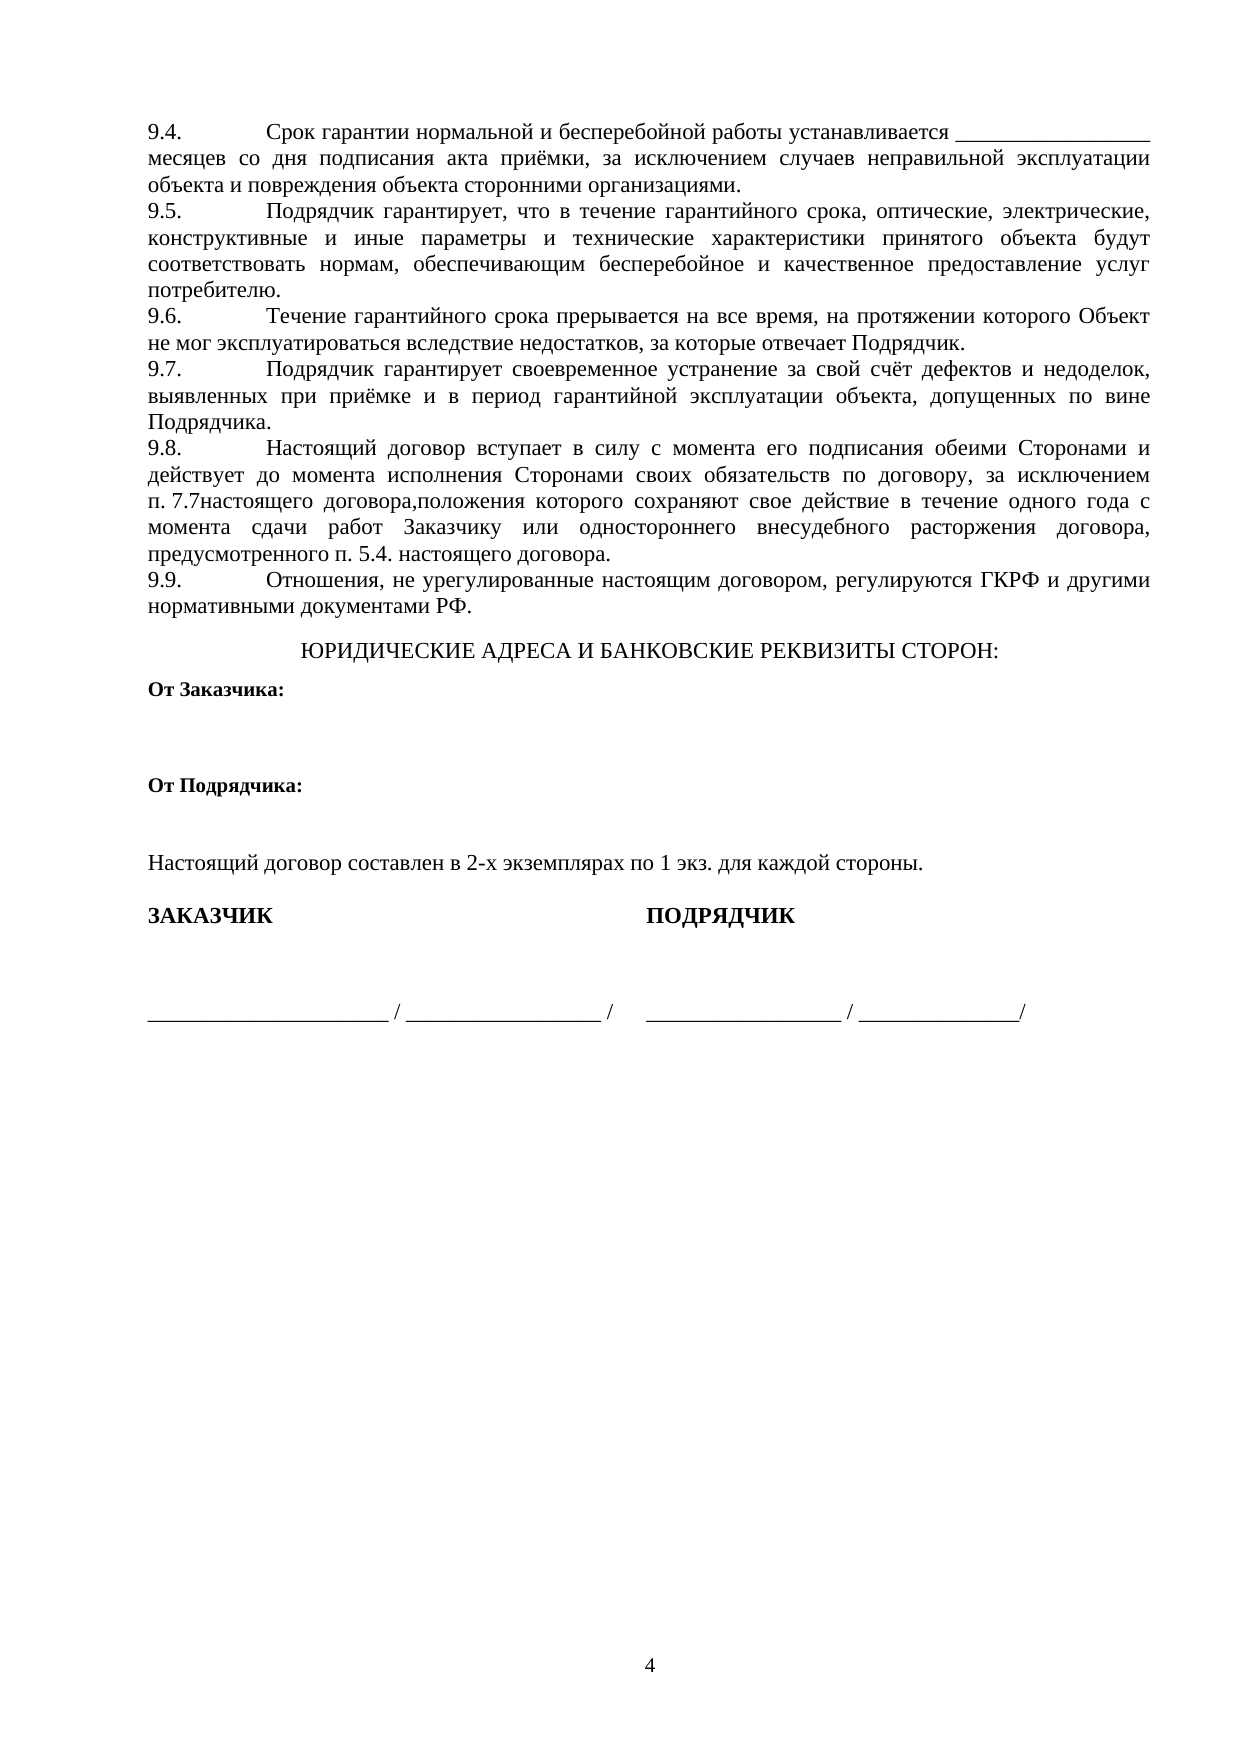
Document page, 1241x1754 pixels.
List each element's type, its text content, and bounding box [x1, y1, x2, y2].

table_header ПОДРЯДЧИК [635, 902, 1152, 945]
text 9.4. Срок гарантии нормальной и бесперебойной работы устанавливается _________________ месяцев со дня подписания акта приёмки, за исключением случаев неправильной эксплуатации объекта и повреждения объекта сторонними организациями. [148, 118, 1152, 197]
table_cell _________________ / ______________/ [635, 945, 1152, 1024]
text 9.6. Течение гарантийного срока прерывается на все время, на протяжении которого Объект не мог эксплуатироваться вследствие недостатков, за которые отвечает Подрядчик. [148, 303, 1152, 355]
text 9.8. Настоящий договор вступает в силу с момента его подписания обеими Сторонами и действует до момента исполнения Сторонами своих обязательств по договору, за исключением п. 7.7настоящего договора,положения которого сохраняют свое действие в течение одного года с момента сдачи работ Заказчику или одностороннего внесудебного расторжения договора, предусмотренного п. 5.4. настоящего договора. [148, 434, 1152, 566]
table_cell _____________________ / _________________ / [136, 945, 635, 1024]
table_header ЗАКАЗЧИК [136, 902, 635, 945]
text Настоящий договор составлен в 2-х экземплярах по 1 экз. для каждой стороны. [148, 849, 1152, 876]
text 9.9. Отношения, не урегулированные настоящим договором, регулируются ГКРФ и другими нормативными документами РФ. [148, 566, 1152, 619]
text От Заказчика: [148, 676, 1152, 701]
text ЮРИДИЧЕСКИЕ АДРЕСА И БАНКОВСКИЕ РЕКВИЗИТЫ СТОРОН: [148, 638, 1152, 664]
text 9.7. Подрядчик гарантирует своевременное устранение за свой счёт дефектов и недоделок, выявленных при приёмке и в период гарантийной эксплуатации объекта, допущенных по вине Подрядчика. [148, 355, 1152, 434]
text 9.5. Подрядчик гарантирует, что в течение гарантийного срока, оптические, электрические, конструктивные и иные параметры и технические характеристики принятого объекта будут соответствовать нормам, обеспечивающим бесперебойное и качественное предоставление услуг потребителю. [148, 197, 1152, 303]
text От Подрядчика: [148, 773, 1152, 797]
